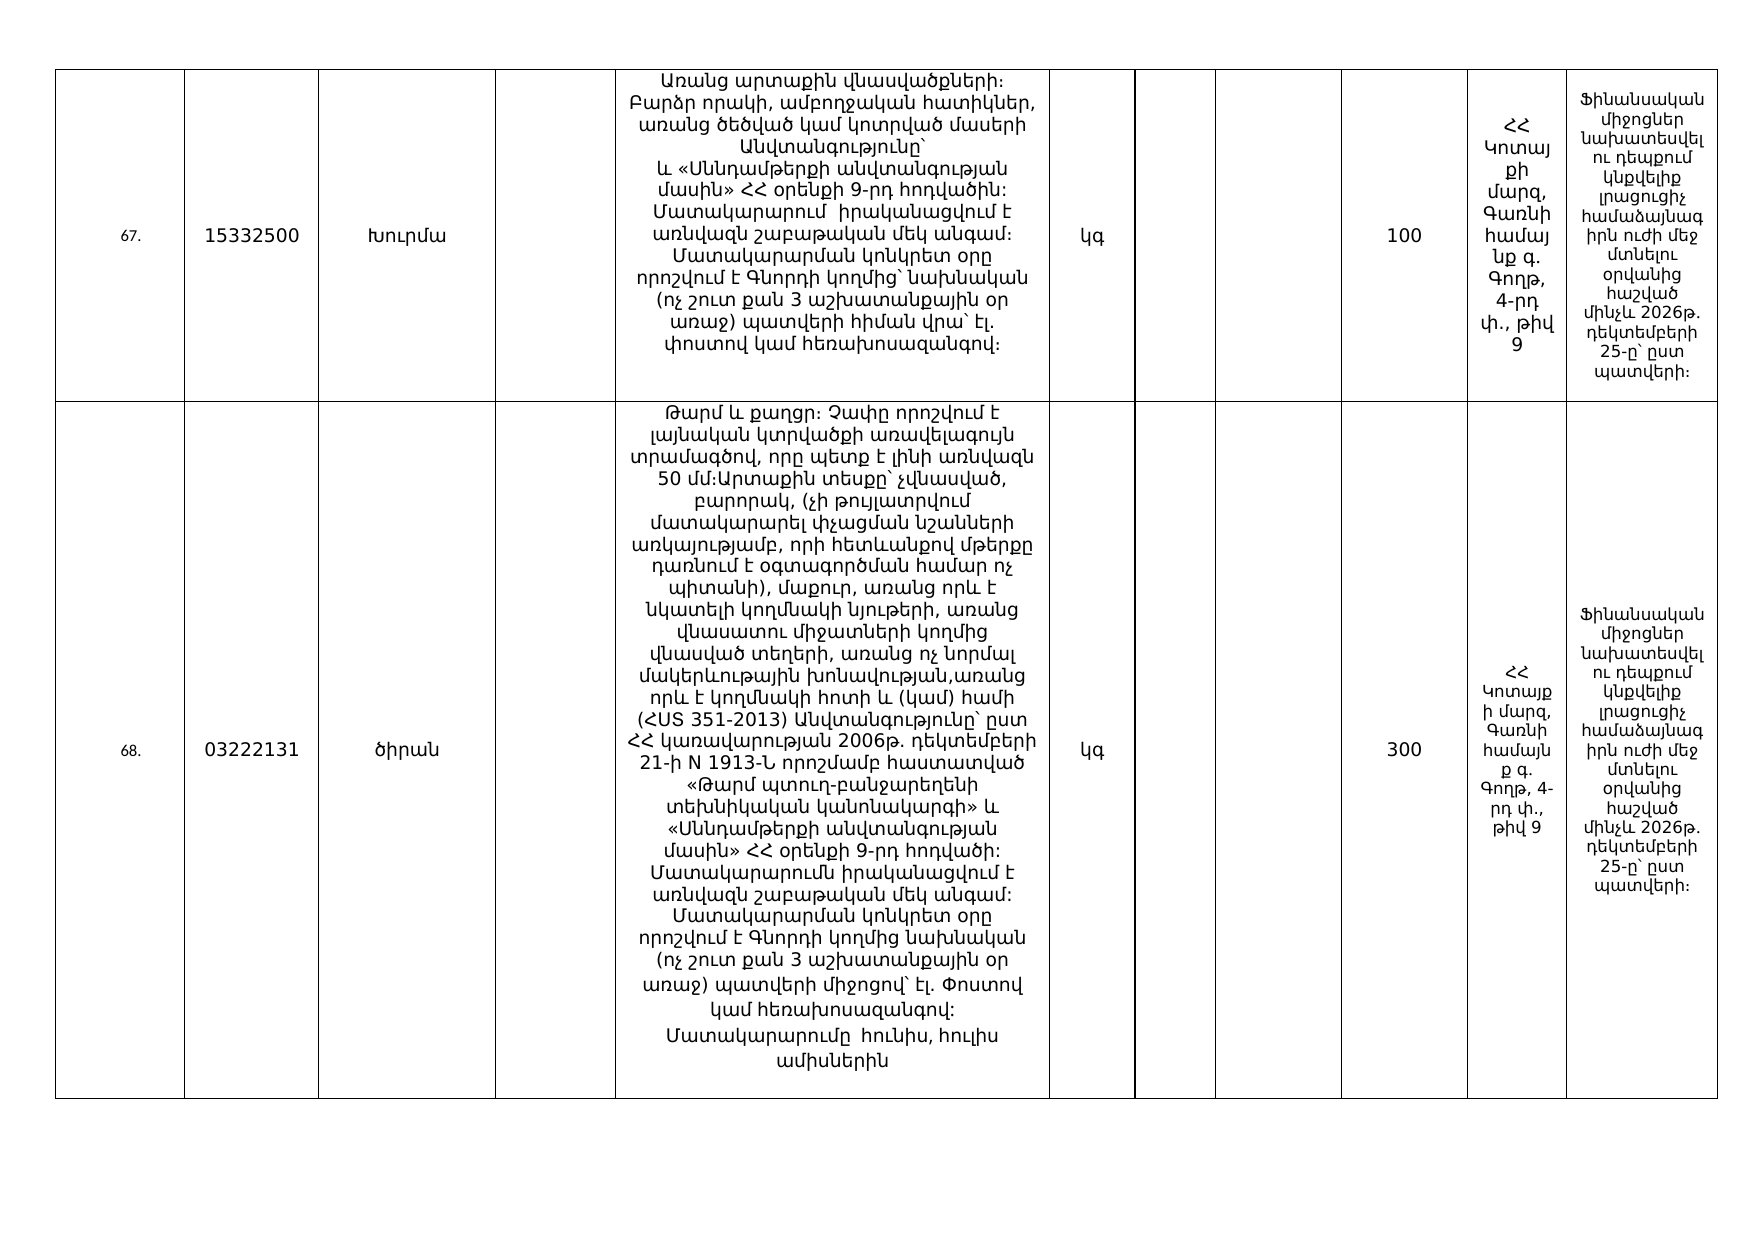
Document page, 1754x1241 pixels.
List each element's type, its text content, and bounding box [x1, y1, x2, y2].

table_cell [496, 402, 615, 1098]
table_cell [1216, 402, 1341, 1098]
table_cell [1468, 402, 1566, 1098]
table_cell [1136, 70, 1215, 401]
table_cell 300 [1342, 402, 1467, 1098]
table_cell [1468, 70, 1566, 401]
table_cell 03222131 [185, 402, 318, 1098]
table_cell Թարմ և քաղցր։ Չափը որոշվում է լայնական կտրվածքի առավելագույն տրամագծով, որը պետք է լինի առնվազն 50 մմ։Արտաքին տեսքը՝ չվնասված, բարորակ, (չի թույլատրվում մատակարարել փչացման նշանների առկայությամբ, որի հետևանքով մթերքը դառնում է օգտագործման համար ոչ պիտանի), մաքուր, առանց որև է նկատելի կողմնակի նյութերի, առանց վնասատու միջատների կողմից վնասված տեղերի, առանց ոչ նորմալ մակերևութային խոնավության,առանց որև է կողմնակի հոտի և (կամ) համի (ՀՍՏ 351-2013) Անվտանգությունը՝ ըստ ՀՀ կառավարության 2006թ. դեկտեմբերի 21-ի N 1913-Ն որոշմամբ հաստատված «Թարմ պտուղ-բանջարեղենի տեխնիկական կանոնակարգի» և «Սննդամթերքի անվտանգության մասին» ՀՀ օրենքի 9-րդ հոդվածի: Մատակարարումն իրականացվում է առնվազն շաբաթական մեկ անգամ: Մատակարարման կոնկրետ օրը որոշվում է Գնորդի կողմից նախնական (ոչ շուտ քան 3 աշխատանքային օր առաջ) պատվերի միջոցով՝ էլ. Փոստով կամ հեռախոսազանգով: Մատակարարումը հունիս, հուլիս ամիսներին [616, 402, 1049, 1098]
table_cell Առանց արտաքին վնասվածքների։ Բարձր որակի, ամբողջական հատիկներ, առանց ծեծված կամ կոտրված մասերի Անվտանգությունը՝ և «Սննդամթերքի անվտանգության մասին» ՀՀ օրենքի 9-րդ հոդվածին: Մատակարարում իրականացվում է առնվազն շաբաթական մեկ անգամ։ Մատակարարման կոնկրետ օրը որոշվում է Գնորդի կողմից՝ նախնական (ոչ շուտ քան 3 աշխատանքային օր առաջ) պատվերի հիման վրա՝ էլ. փոստով կամ հեռախոսազանգով։ [616, 70, 1049, 401]
table_cell [56, 402, 184, 1098]
table_cell [496, 70, 615, 401]
table_cell ծիրան [319, 402, 495, 1098]
table_cell [1136, 402, 1215, 1098]
table_cell 15332500 [185, 70, 318, 401]
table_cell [1567, 402, 1717, 1098]
table_cell [1216, 70, 1341, 401]
table_cell 100 [1342, 70, 1467, 401]
table_cell [56, 70, 184, 401]
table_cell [1567, 70, 1717, 401]
table_cell Խուրմա [319, 70, 495, 401]
table_cell կգ [1050, 70, 1134, 401]
table_cell կգ [1050, 402, 1134, 1098]
